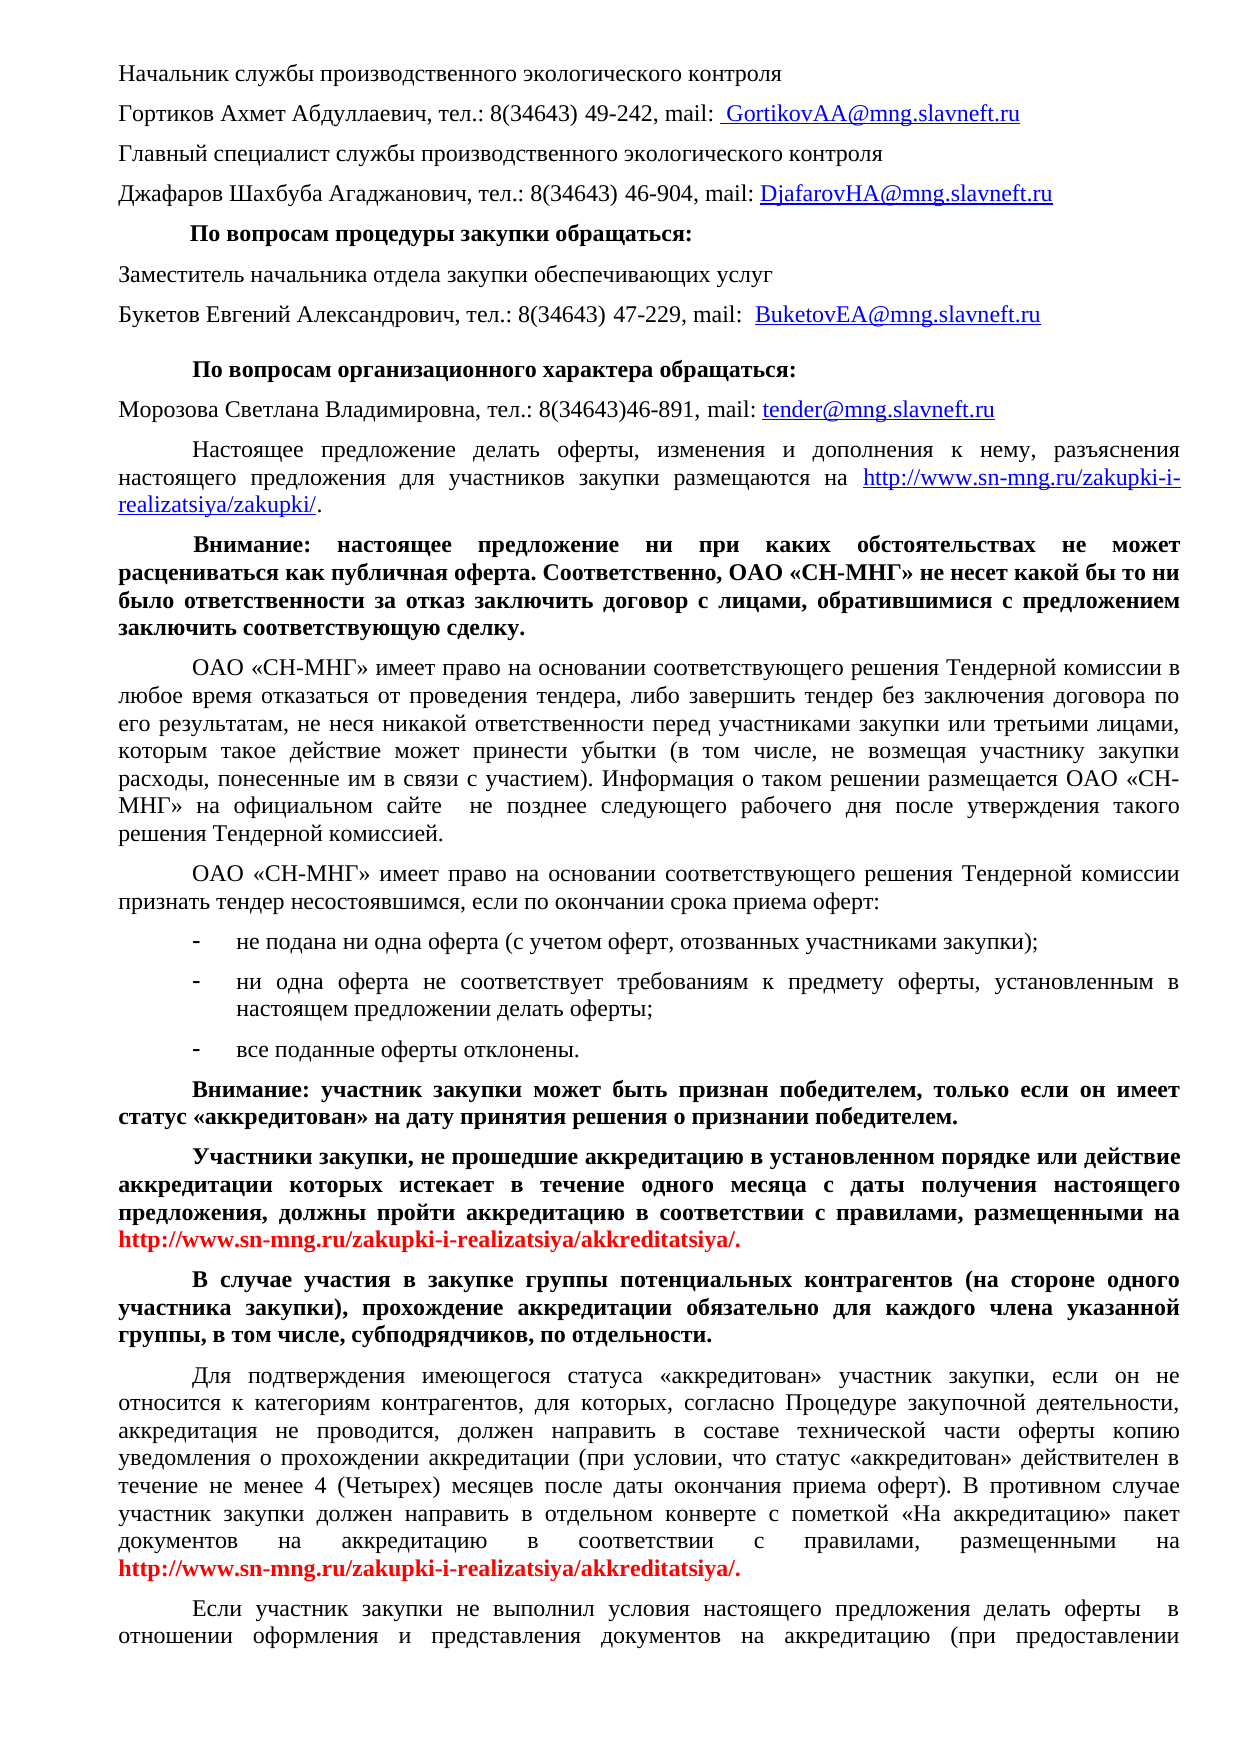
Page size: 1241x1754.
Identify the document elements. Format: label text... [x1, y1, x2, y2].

list не подана ни одна оферта (с учетом оферт, отозванных участниками закупки); [192, 927, 1181, 954]
text Внимание: настоящее предложение ни при каких обстоятельствах не может расцениваться как публичная оферта. Соответственно, ОАО «СН-МНГ» не несет какой бы то ни было ответственности за отказ заключить договор с лицами, обратившимися с предложением заключить соответствующую сделку. [118, 530, 1181, 641]
text Заместитель начальника отдела закупки обеспечивающих услуг [118, 259, 1181, 287]
text По вопросам организационного характера обращаться: [118, 355, 1181, 382]
text Для подтверждения имеющегося статуса «аккредитован» участник закупки, если он не относится к категориям контрагентов, для которых, согласно Процедуре закупочной деятельности, аккредитация не проводится, должен направить в составе технической части оферты копию уведомления о прохождении аккредитации (при условии, что статус «аккредитован» действителен в течение не менее 4 (Четырех) месяцев после даты окончания приема оферт). В противном случае участник закупки должен направить в отдельном конверте с пометкой «На аккредитацию» пакет документов на аккредитацию в соответствии с правилами, размещенными на http://www.sn-mng.ru/zakupki-i-realizatsiya/akkreditatsiya/. [118, 1361, 1181, 1581]
text ОАО «СН-МНГ» имеет право на основании соответствующего решения Тендерной комиссии признать тендер несостоявшимся, если по окончании срока приема оферт: [118, 859, 1181, 914]
text Участники закупки, не прошедшие аккредитацию в установленном порядке или действие аккредитации которых истекает в течение одного месяца с даты получения настоящего предложения, должны пройти аккредитацию в соответствии с правилами, размещенными на http://www.sn-mng.ru/zakupki-i-realizatsiya/akkreditatsiya/. [118, 1142, 1181, 1253]
text В случае участия в закупке группы потенциальных контрагентов (на стороне одного участника закупки), прохождение аккредитации обязательно для каждого члена указанной группы, в том числе, субподрядчиков, по отдельности. [118, 1265, 1181, 1348]
text Джафаров Шахбуба Агаджанович, тел.: 8(34643) 46-904, mail: DjafarovHA@mng.slavneft.ru [118, 179, 1181, 207]
text Гортиков Ахмет Абдуллаевич, тел.: 8(34643) 49-242, mail: GortikovAA@mng.slavneft.ru [118, 99, 1181, 127]
text Начальник службы производственного экологического контроля [118, 59, 1181, 87]
text Главный специалист службы производственного экологического контроля [118, 139, 1181, 167]
list все поданные оферты отклонены. [192, 1034, 1181, 1062]
text ОАО «СН-МНГ» имеет право на основании соответствующего решения Тендерной комиссии в любое время отказаться от проведения тендера, либо завершить тендер без заключения договора по его результатам, не неся никакой ответственности перед участниками закупки или третьими лицами, которым такое действие может принести убытки (в том числе, не возмещая участнику закупки расходы, понесенные им в связи с участием). Информация о таком решении размещается ОАО «СН-МНГ» на официальном сайте не позднее следующего рабочего дня после утверждения такого решения Тендерной комиссией. [118, 653, 1181, 847]
text Морозова Светлана Владимировна, тел.: 8(34643)46-891, mail: tender@mng.slavneft.ru [118, 395, 1181, 423]
text Настоящее предложение делать оферты, изменения и дополнения к нему, разъяснения настоящего предложения для участников закупки размещаются на http://www.sn-mng.ru/zakupki-i-realizatsiya/zakupki/. [118, 435, 1181, 518]
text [118, 1594, 1181, 1649]
text Букетов Евгений Александрович, тел.: 8(34643) 47-229, mail: BuketovEA@mng.slavneft.ru [118, 300, 1181, 327]
text Внимание: участник закупки может быть признан победителем, только если он имеет статус «аккредитован» на дату принятия решения о признании победителем. [118, 1075, 1181, 1130]
text По вопросам процедуры закупки обращаться: [118, 219, 1181, 247]
list ни одна оферта не соответствует требованиям к предмету оферты, установленным в настоящем предложении делать оферты; [192, 967, 1181, 1022]
